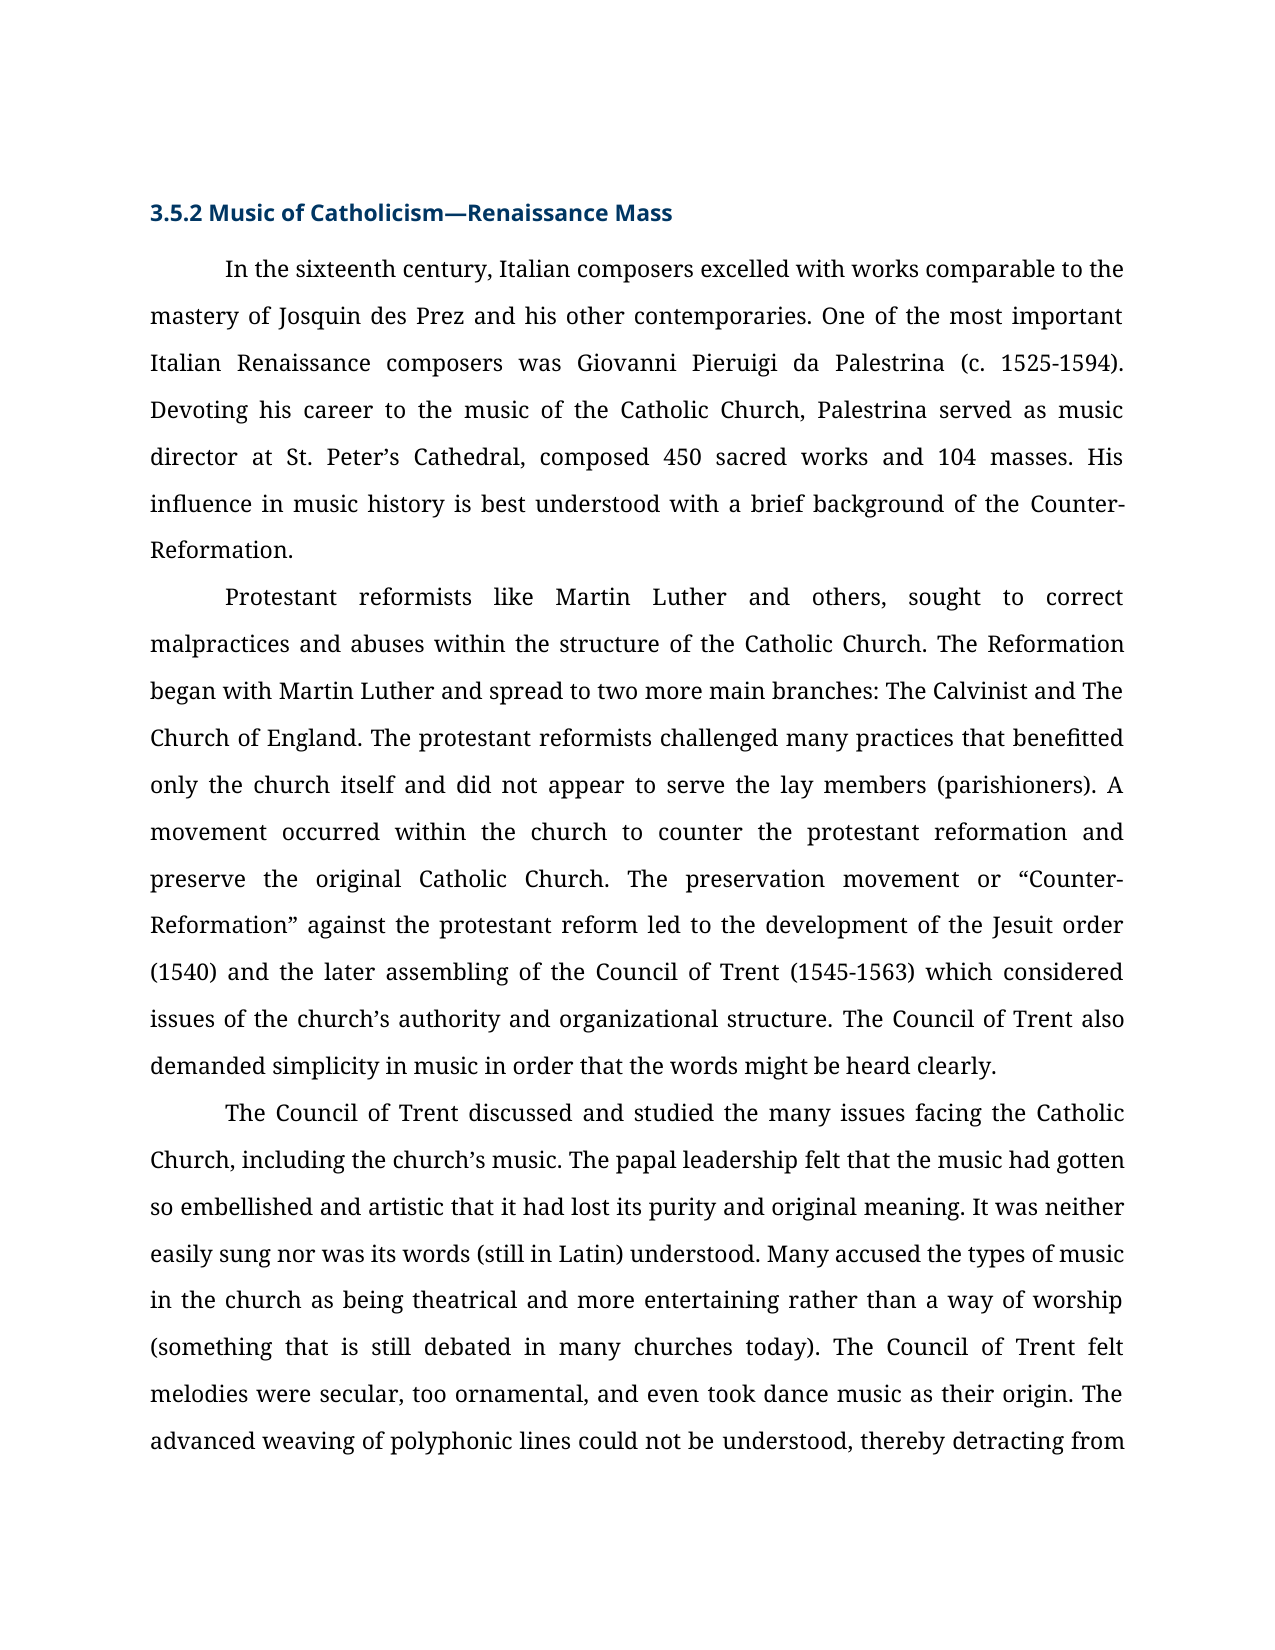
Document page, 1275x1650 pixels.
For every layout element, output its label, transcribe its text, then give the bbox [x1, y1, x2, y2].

text In the sixteenth century, Italian composers excelled with works comparable to the mastery of Josquin des Prez and his other contemporaries. One of the most important Italian Renaissance composers was Giovanni Pieruigi da Palestrina (c. 1525-1594). Devoting his career to the music of the Catholic Church, Palestrina served as music director at St. Peter’s Cathedral, composed 450 sacred works and 104 masses. His influence in music history is best understood with a brief background of the Counter-Reformation. [150, 253, 1125, 566]
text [150, 1097, 1125, 1456]
text Protestant reformists like Martin Luther and others, sought to correct malpractices and abuses within the structure of the Catholic Church. The Reformation began with Martin Luther and spread to two more main branches: The Calvinist and The Church of England. The protestant reformists challenged many practices that benefitted only the church itself and did not appear to serve the lay members (parishioners). A movement occurred within the church to counter the protestant reformation and preserve the original Catholic Church. The preservation movement or “Counter-Reformation” against the protestant reform led to the development of the Jesuit order (1540) and the later assembling of the Council of Trent (1545-1563) which considered issues of the church’s authority and organizational structure. The Council of Trent also demanded simplicity in music in order that the words might be heard clearly. [150, 581, 1125, 1081]
subtitle 3.5.2 Music of Catholicism—Renaissance Mass [150, 197, 1125, 228]
